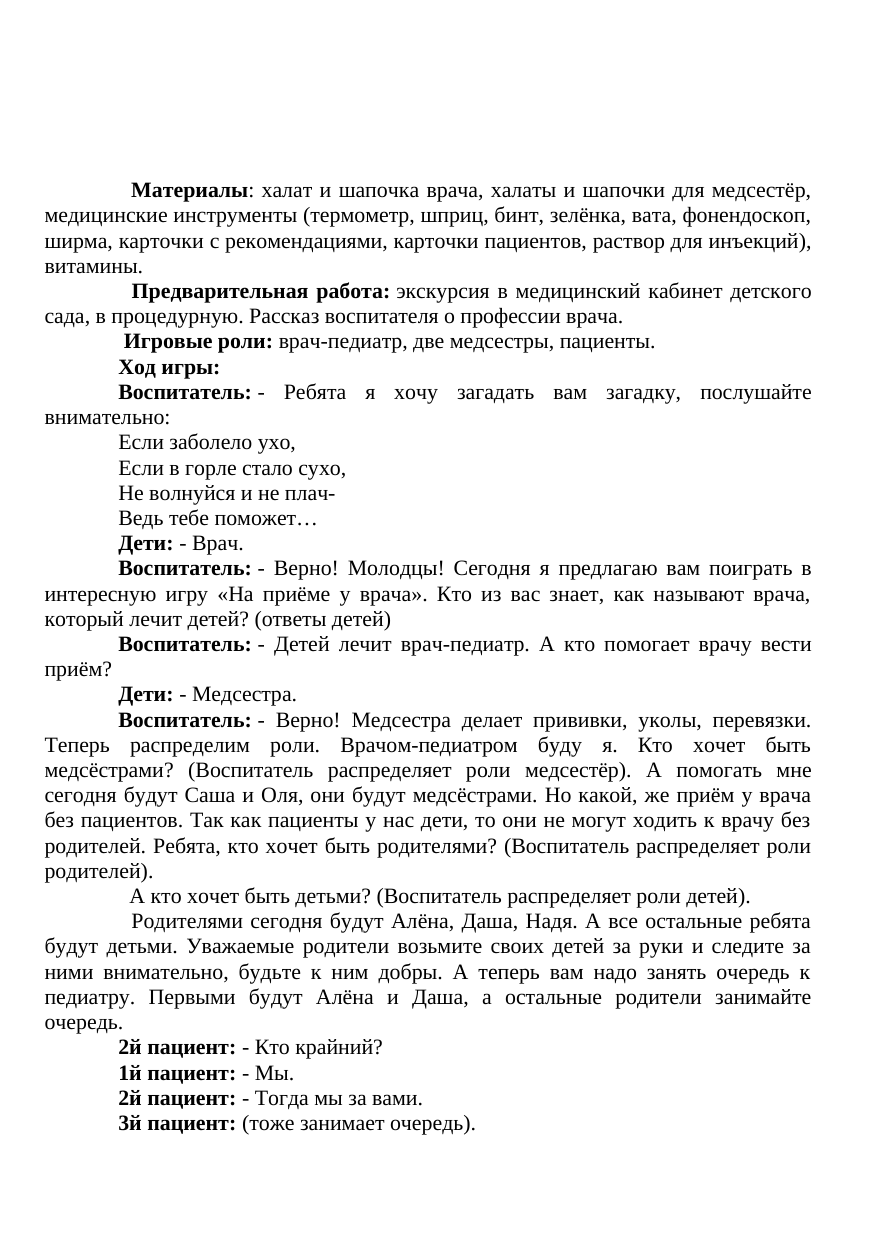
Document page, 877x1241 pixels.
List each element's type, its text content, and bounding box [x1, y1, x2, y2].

text Родителями сегодня будут Алёна, Даша, Надя. А все остальные ребята будут детьми. Уважаемые родители возьмите своих детей за руки и следите за ними внимательно, будьте к ним добры. А теперь вам надо занять очередь к педиатру. Первыми будут Алёна и Даша, а остальные родители занимайте очередь. [44, 908, 812, 1034]
text Воспитатель: - Верно! Медсестра делает прививки, уколы, перевязки. Теперь распределим роли. Врачом-педиатром буду я. Кто хочет быть медсёстрами? (Воспитатель распределяет роли медсестёр). А помогать мне сегодня будут Саша и Оля, они будут медсёстрами. Но какой, же приём у врача без пациентов. Так как пациенты у нас дети, то они не могут ходить к врачу без родителей. Ребята, кто хочет быть родителями? (Воспитатель распределяет роли родителей). [44, 707, 812, 883]
text Дети: - Врач. [44, 530, 812, 555]
text Предварительная работа: экскурсия в медицинский кабинет детского сада, в процедурную. Рассказ воспитателя о профессии врача. [44, 278, 812, 328]
text Если в горле стало сухо, [44, 454, 812, 480]
text 2й пациент: - Тогда мы за вами. [44, 1085, 812, 1110]
text Материалы: халат и шапочка врача, халаты и шапочки для медсестёр, медицинские инструменты (термометр, шприц, бинт, зелёнка, вата, фонендоскоп, ширма, карточки с рекомендациями, карточки пациентов, раствор для инъекций), витамины. [44, 177, 812, 278]
text 1й пациент: - Мы. [44, 1059, 812, 1085]
text Воспитатель: - Детей лечит врач-педиатр. А кто помогает врачу вести приём? [44, 631, 812, 681]
text Дети: - Медсестра. [44, 681, 812, 707]
text 3й пациент: (тоже занимает очередь). [44, 1110, 812, 1135]
text Не волнуйся и не плач- [44, 480, 812, 505]
text Воспитатель: - Верно! Молодцы! Сегодня я предлагаю вам поиграть в интересную игру «На приёме у врача». Кто из вас знает, как называют врача, который лечит детей? (ответы детей) [44, 555, 812, 631]
text А кто хочет быть детьми? (Воспитатель распределяет роли детей). [44, 883, 812, 908]
text 2й пациент: - Кто крайний? [44, 1034, 812, 1059]
text Воспитатель: - Ребята я хочу загадать вам загадку, послушайте внимательно: [44, 379, 812, 429]
text Ход игры: [44, 354, 812, 379]
text Ведь тебе поможет… [44, 505, 812, 530]
text Игровые роли: врач-педиатр, две медсестры, пациенты. [44, 328, 812, 354]
text Если заболело ухо, [44, 429, 812, 454]
